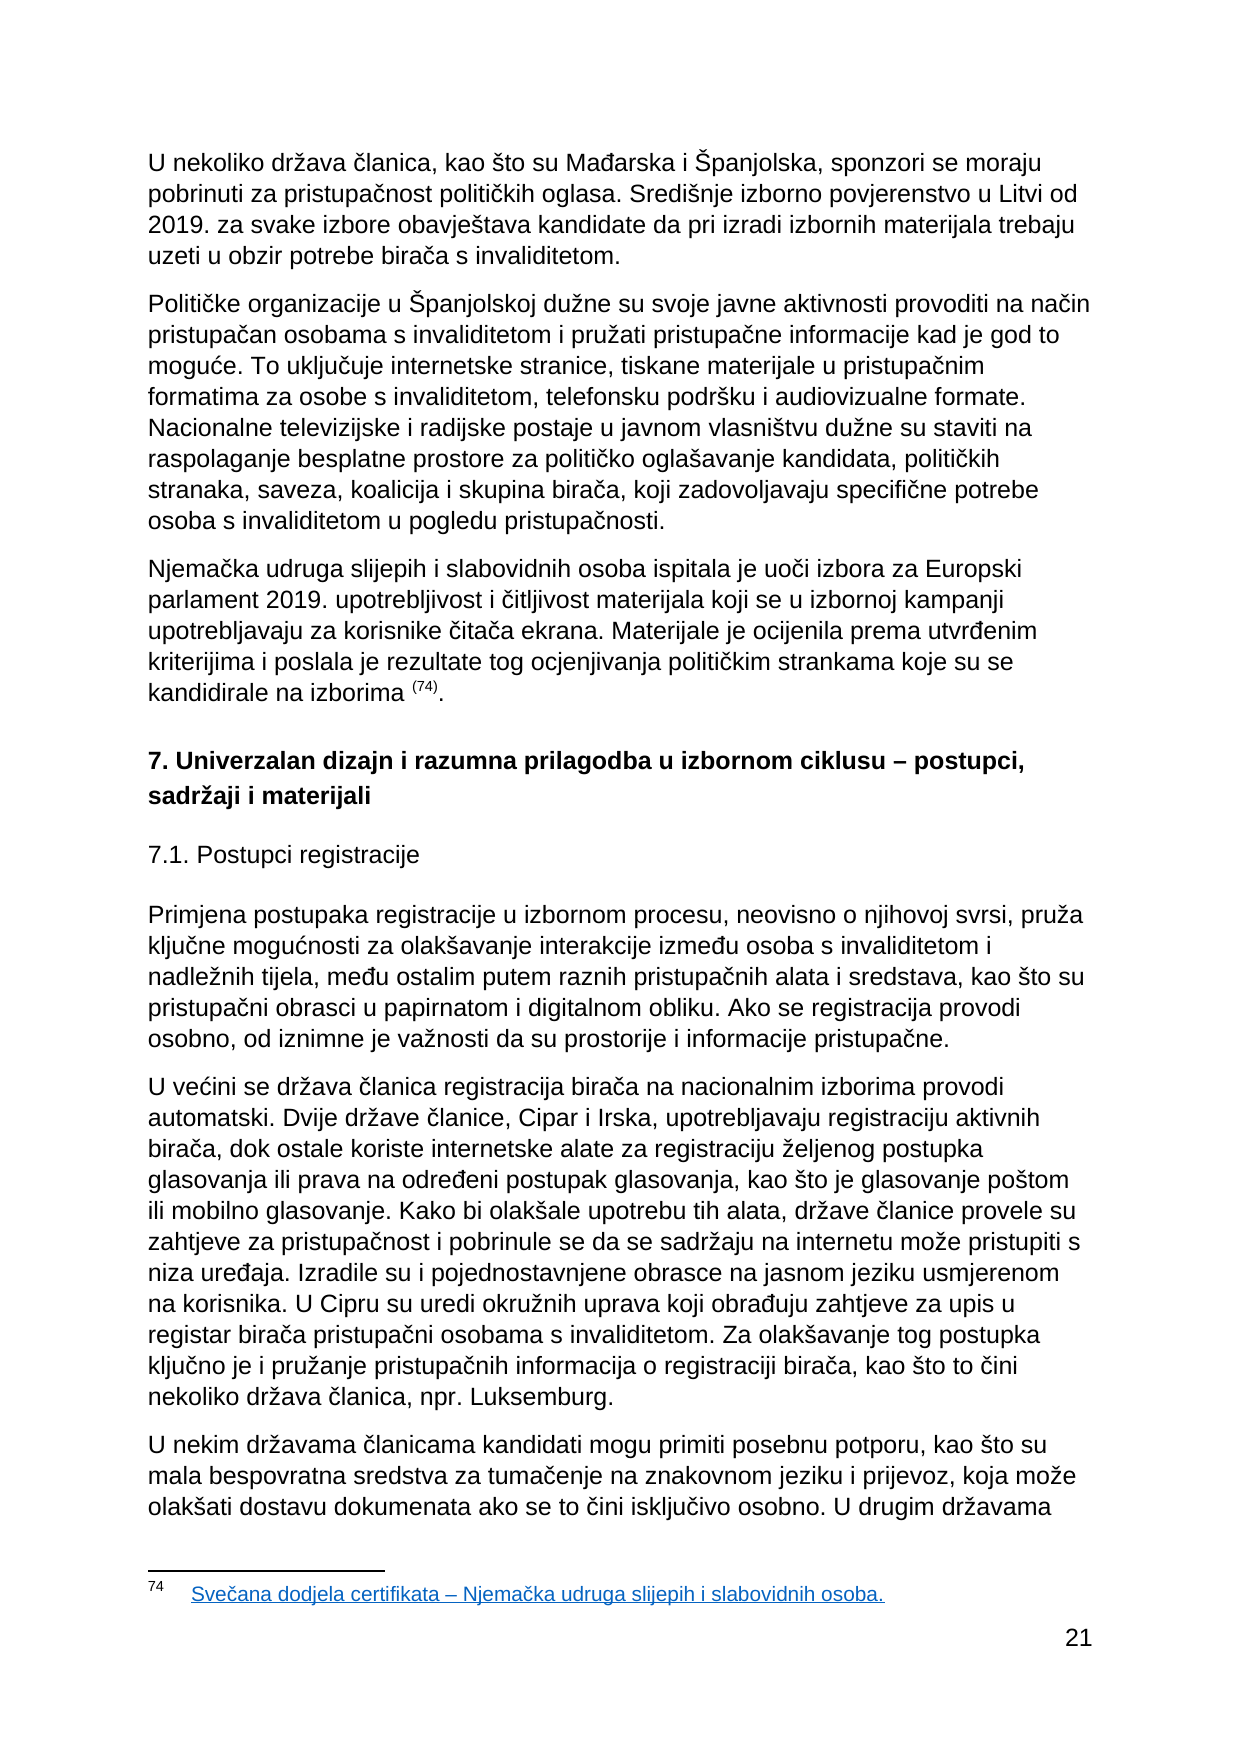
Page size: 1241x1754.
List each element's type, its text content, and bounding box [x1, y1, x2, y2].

subtitle 7.1. Postupci registracije [148, 840, 1092, 869]
text U nekoliko država članica, kao što su Mađarska i Španjolska, sponzori se moraju pobrinuti za pristupačnost političkih oglasa. Središnje izborno povjerenstvo u Litvi od 2019. za svake izbore obavještava kandidate da pri izradi izbornih materijala trebaju uzeti u obzir potrebe birača s invaliditetom. [148, 148, 1092, 269]
text Njemačka udruga slijepih i slabovidnih osoba ispitala je uoči izbora za Europski parlament 2019. upotrebljivost i čitljivost materijala koji se u izbornoj kampanji upotrebljavaju za korisnike čitača ekrana. Materijale je ocijenila prema utvrđenim kriterijima i poslala je rezultate tog ocjenjivanja političkim strankama koje su se kandidirale na izborima (). [148, 553, 1092, 706]
text Političke organizacije u Španjolskoj dužne su svoje javne aktivnosti provoditi na način pristupačan osobama s invaliditetom i pružati pristupačne informacije kad je god to moguće. To uključuje internetske stranice, tiskane materijale u pristupačnim formatima za osobe s invaliditetom, telefonsku podršku i audiovizualne formate. Nacionalne televizijske i radijske postaje u javnom vlasništvu dužne su staviti na raspolaganje besplatne prostore za političko oglašavanje kandidata, političkih stranaka, saveza, koalicija i skupina birača, koji zadovoljavaju specifične potrebe osoba s invaliditetom u pogledu pristupačnosti. [148, 288, 1092, 534]
text U većini se država članica registracija birača na nacionalnim izborima provodi automatski. Dvije države članice, Cipar i Irska, upotrebljavaju registraciju aktivnih birača, dok ostale koriste internetske alate za registraciju željenog postupka glasovanja ili prava na određeni postupak glasovanja, kao što je glasovanje poštom ili mobilno glasovanje. Kako bi olakšale upotrebu tih alata, države članice provele su zahtjeve za pristupačnost i pobrinule se da se sadržaju na internetu može pristupiti s niza uređaja. Izradile su i pojednostavnjene obrasce na jasnom jeziku usmjerenom na korisnika. U Cipru su uredi okružnih uprava koji obrađuju zahtjeve za upis u registar birača pristupačni osobama s invaliditetom. Za olakšavanje tog postupka ključno je i pružanje pristupačnih informacija o registraciji birača, kao što to čini nekoliko država članica, npr. Luksemburg. [148, 1072, 1092, 1411]
text Primjena postupaka registracije u izbornom procesu, neovisno o njihovoj svrsi, pruža ključne mogućnosti za olakšavanje interakcije između osoba s invaliditetom i nadležnih tijela, među ostalim putem raznih pristupačnih alata i sredstava, kao što su pristupačni obrasci u papirnatom i digitalnom obliku. Ako se registracija provodi osobno, od iznimne je važnosti da su prostorije i informacije pristupačne. [148, 900, 1092, 1053]
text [148, 1430, 1092, 1521]
subtitle 7. Univerzalan dizajn i razumna prilagodba u izbornom ciklusu – postupci, sadržaji i materijali [148, 746, 1092, 809]
